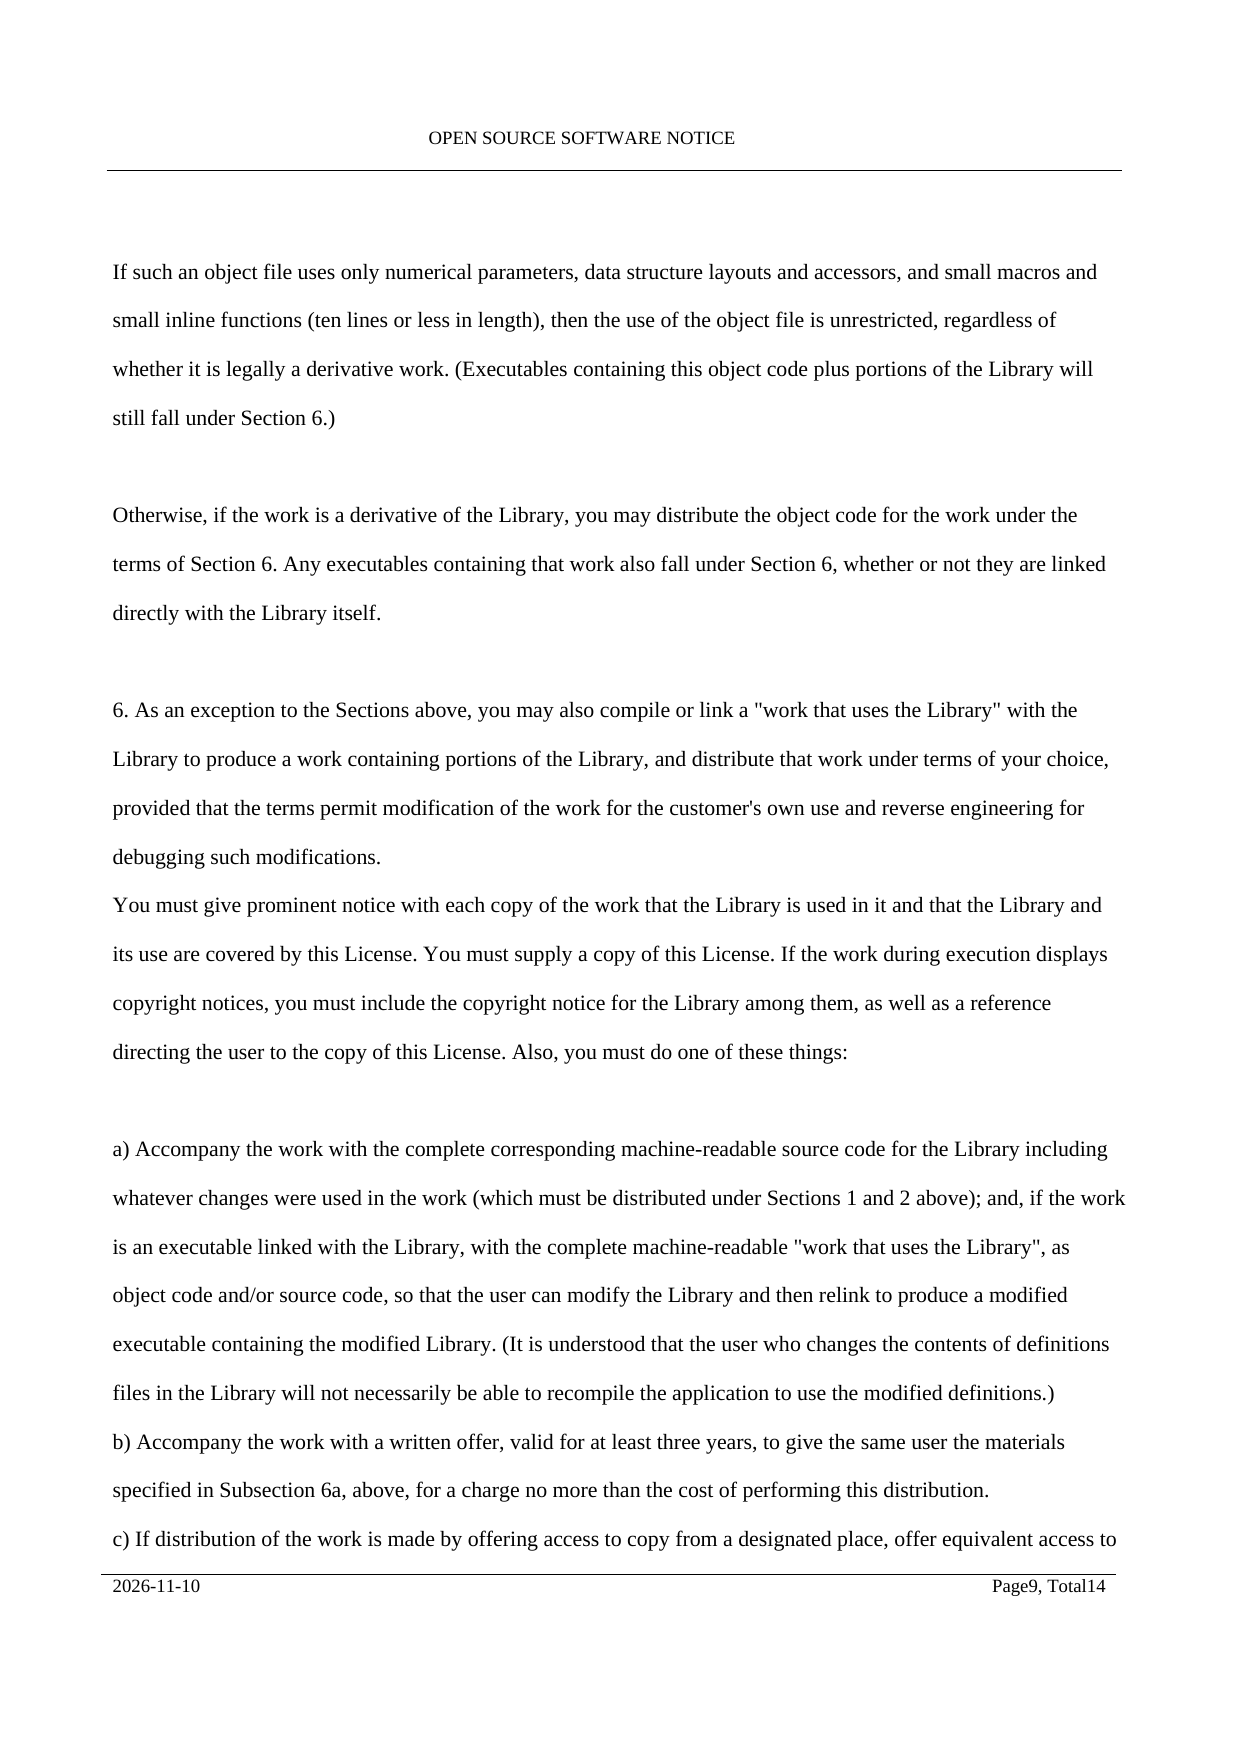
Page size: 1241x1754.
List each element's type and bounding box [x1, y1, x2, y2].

text [112, 206, 1128, 1555]
